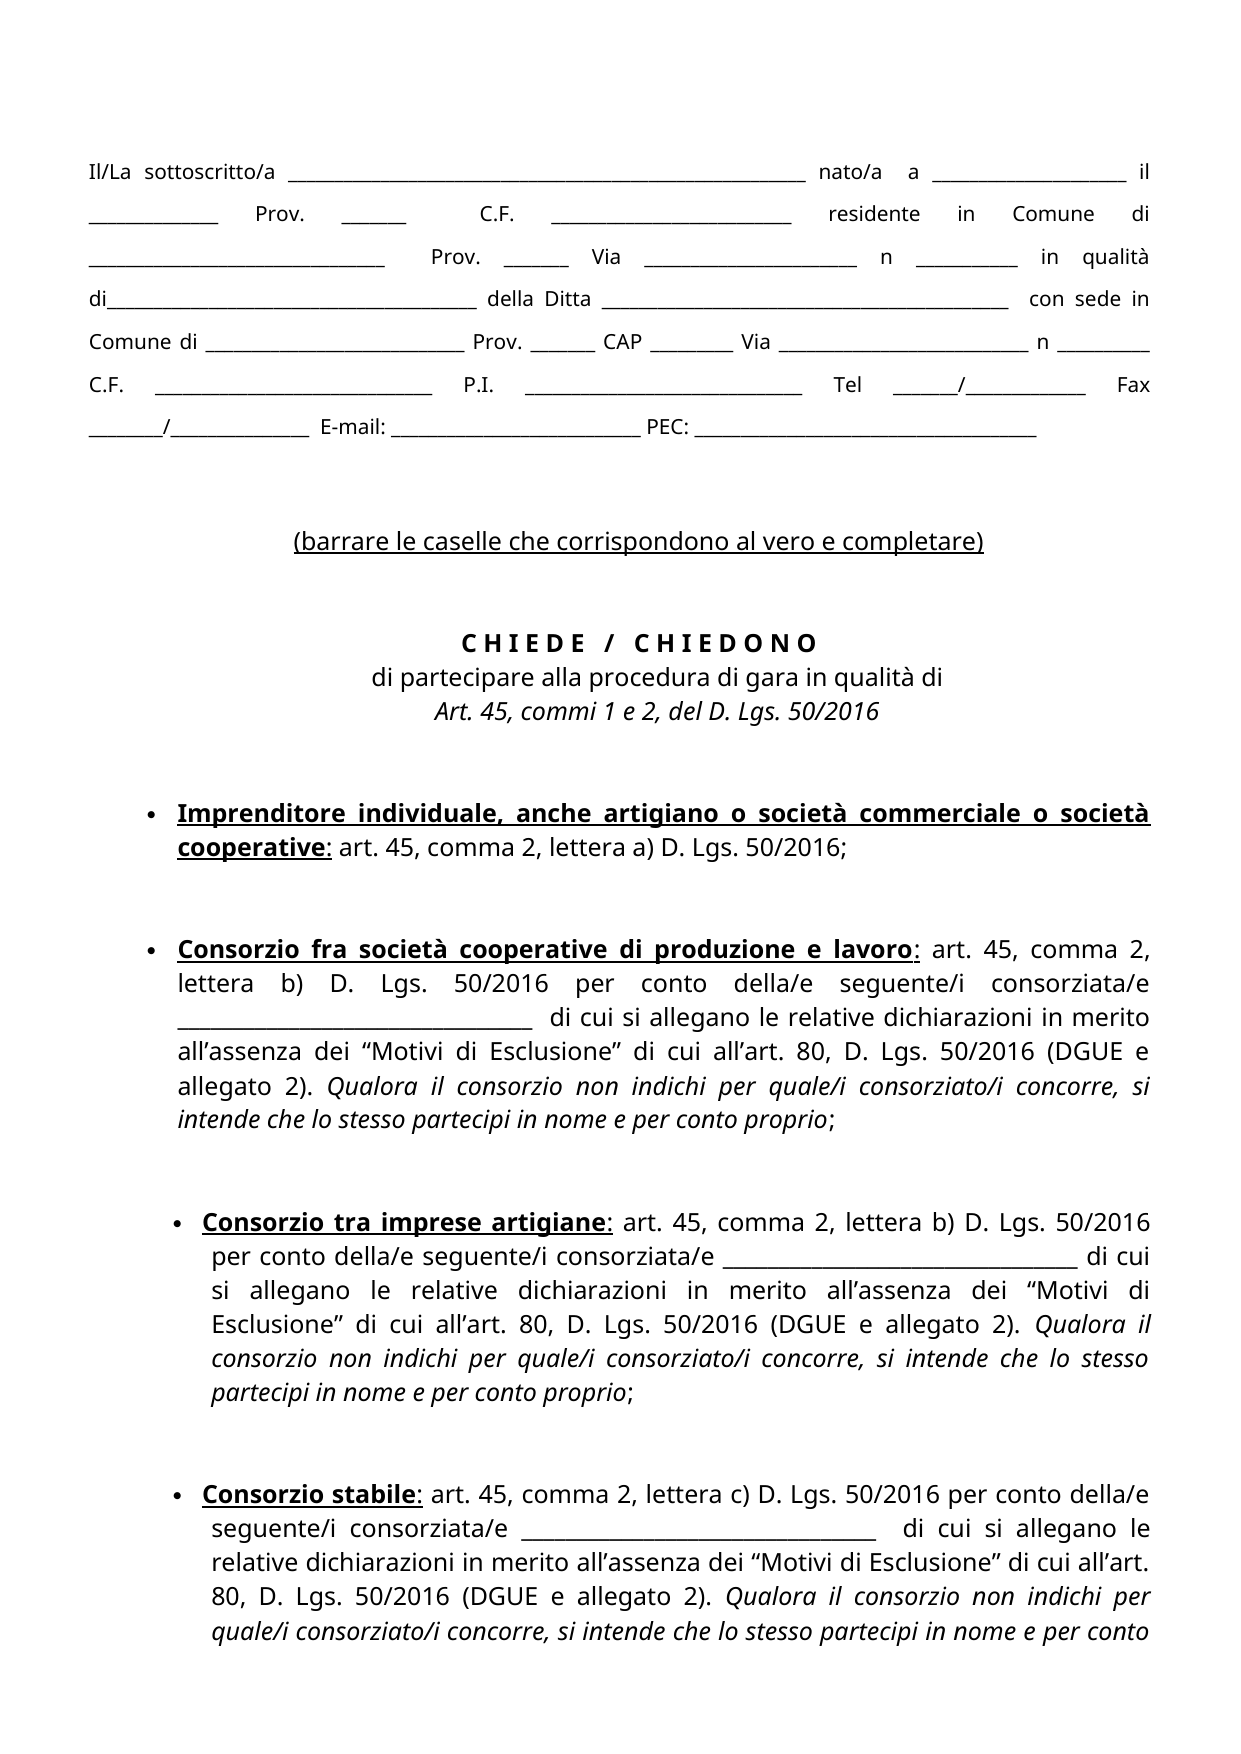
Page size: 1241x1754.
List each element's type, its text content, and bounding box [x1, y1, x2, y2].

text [89, 157, 1151, 441]
list Imprenditore individuale, anche artigiano o società commerciale o società cooperative: art. 45, comma 2, lettera a) D. Lgs. 50/2016; [148, 796, 1151, 864]
text C H I E D E / C H I E D O N O [126, 625, 1151, 659]
text di partecipare alla procedura di gara in qualità di [164, 659, 1151, 693]
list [173, 1477, 1151, 1647]
list Consorzio fra società cooperative di produzione e lavoro: art. 45, comma 2, lettera b) D. Lgs. 50/2016 per conto della/e seguente/i consorziata/e ________________________________ di cui si allegano le relative dichiarazioni in merito all’assenza dei “Motivi di Esclusione” di cui all’art. 80, D. Lgs. 50/2016 (DGUE e allegato 2). Qualora il consorzio non indichi per quale/i consorziato/i concorre, si intende che lo stesso partecipi in nome e per conto proprio; [148, 932, 1151, 1136]
text (barrare le caselle che corrispondono al vero e completare) [126, 523, 1151, 557]
list Consorzio tra imprese artigiane: art. 45, comma 2, lettera b) D. Lgs. 50/2016 per conto della/e seguente/i consorziata/e ________________________________ di cui si allegano le relative dichiarazioni in merito all’assenza dei “Motivi di Esclusione” di cui all’art. 80, D. Lgs. 50/2016 (DGUE e allegato 2). Qualora il consorzio non indichi per quale/i consorziato/i concorre, si intende che lo stesso partecipi in nome e per conto proprio; [173, 1204, 1151, 1409]
text Art. 45, commi 1 e 2, del D. Lgs. 50/2016 [164, 693, 1151, 727]
